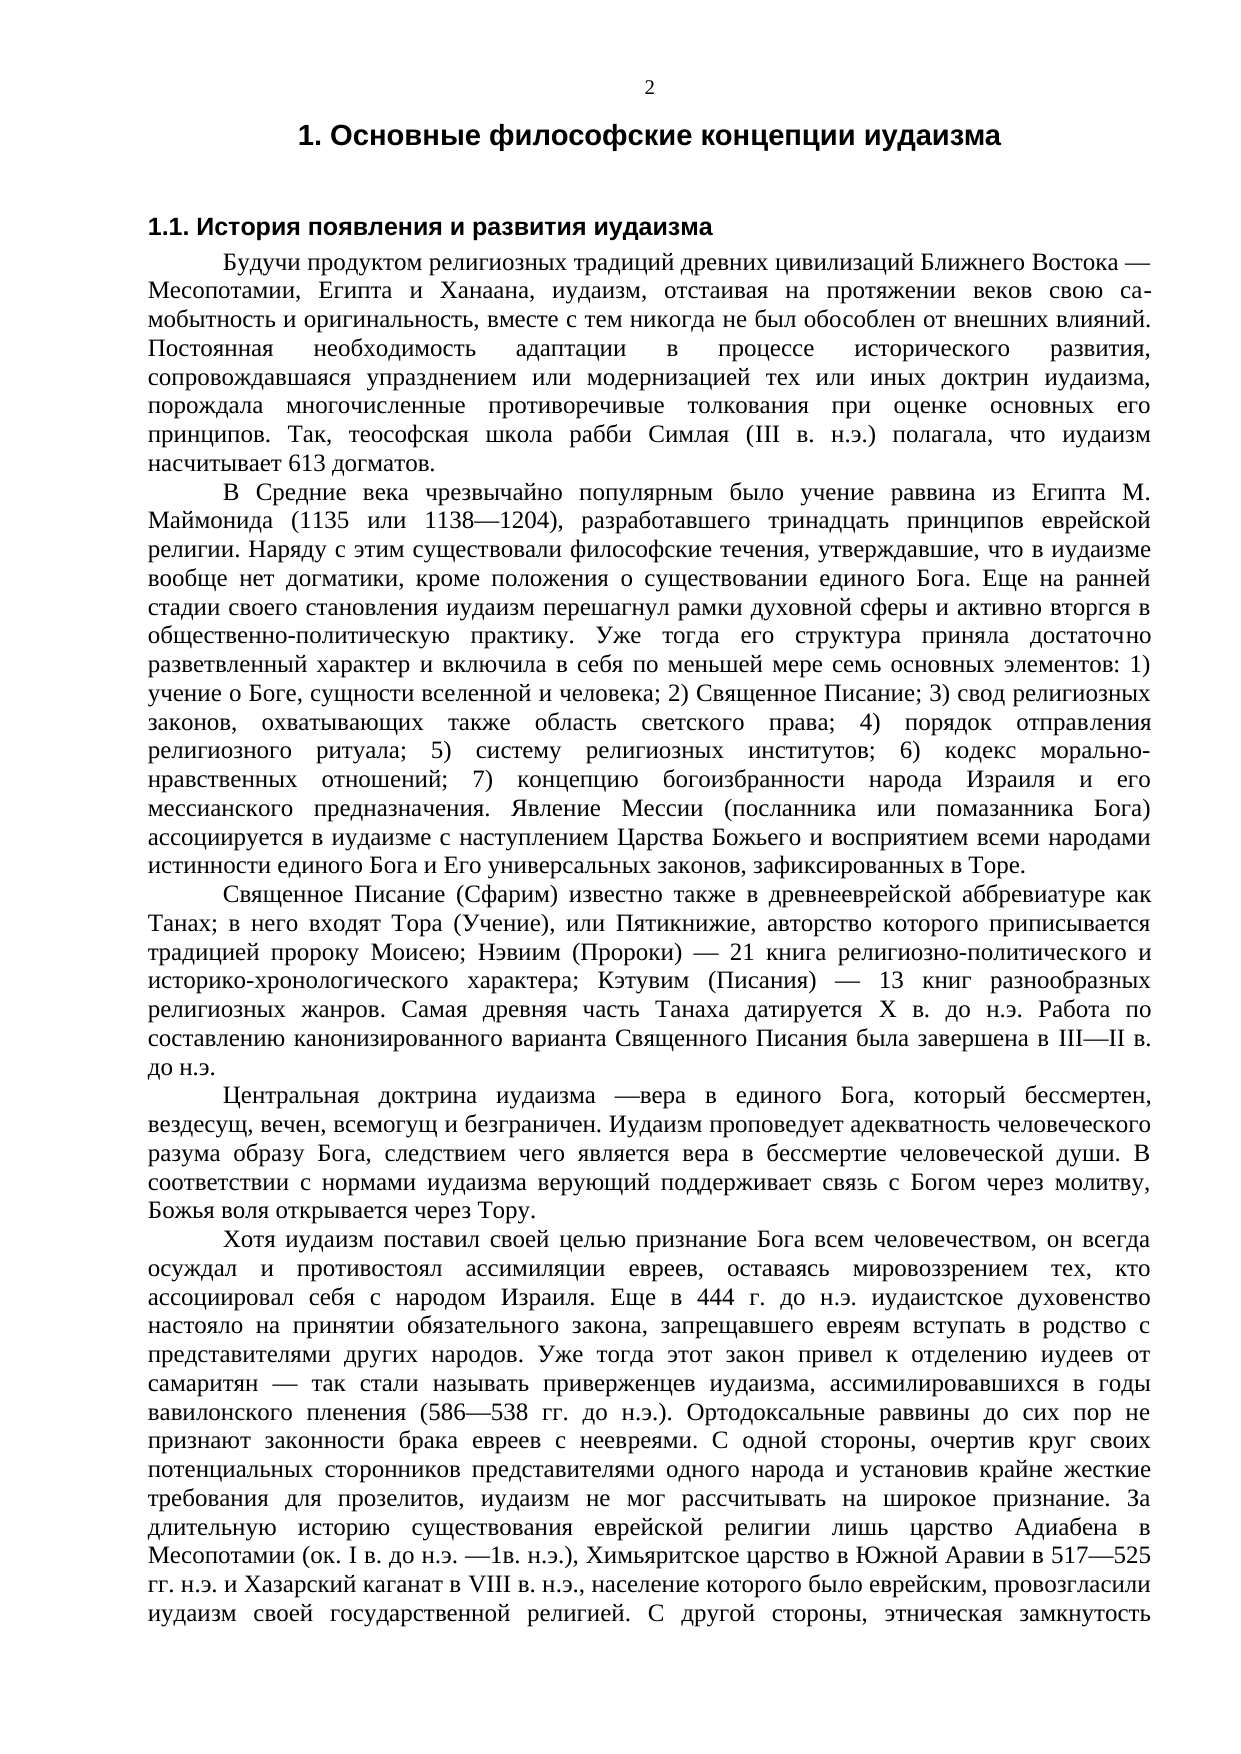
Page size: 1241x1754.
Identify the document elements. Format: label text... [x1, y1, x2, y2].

text В Средние века чрезвычайно популярным было учение раввина из Египта М. Маймонида (1135 или 1138—1204), разработавшего тринадцать принципов еврейской религии. Наряду с этим существовали философские течения, утверждавшие, что в иудаизме вообще нет догматики, кроме положения о существовании единого Бога. Еще на ранней стадии своего становления иудаизм перешагнул рамки духовной сферы и активно вторгся в общественно-политическую практику. Уже тогда его структура приняла достаточно разветвленный характер и включила в себя по меньшей мере семь основных элементов: 1) учение о Боге, сущности вселенной и человека; 2) Священное Писание; 3) свод религиозных законов, охватывающих также область светского права; 4) порядок отправления религиозного ритуала; 5) систему религиозных институтов; 6) кодекс морально-нравственных отношений; 7) концепцию богоизбранности народа Израиля и его мессианского предназначения. Явление Мессии (посланника или помазанника Бога) ассоциируется в иудаизме с наступлением Царства Божьего и восприятием всеми народами истинности единого Бога и Его универсальных законов, зафиксированных в Торе. [148, 477, 1152, 879]
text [148, 1224, 1152, 1627]
subtitle 1. Основные философские концепции иудаизма [148, 118, 1152, 152]
subtitle 1.1. История появления и развития иудаизма [148, 212, 1152, 240]
text Центральная доктрина иудаизма —вера в единого Бога, который бессмертен, вездесущ, вечен, всемогущ и безграничен. Иудаизм проповедует адекватность человеческого разума образу Бога, следствием чего является вера в бессмертие человеческой души. В соответствии с нормами иудаизма верующий поддерживает связь с Богом через молитву, Божья воля открывается через Тору. [148, 1080, 1152, 1224]
text Священное Писание (Сфарим) известно также в древнееврейской аббревиатуре как Танах; в него входят Тора (Учение), или Пятикнижие, авторство которого приписывается традицией пророку Моисею; Нэвиим (Пророки) — 21 книга религиозно-политического и историко-хронологического характера; Кэтувим (Писания) — 13 книг разнообразных религиозных жанров. Самая древняя часть Танаха датируется X в. до н.э. Работа по составлению канонизированного варианта Священного Писания была завершена в III—II в. до н.э. [148, 879, 1152, 1080]
text Будучи продуктом религиозных традиций древних цивилизаций Ближнего Востока — Месопотамии, Египта и Ханаана, иудаизм, отстаивая на протяжении веков свою самобытность и оригинальность, вместе с тем никогда не был обособлен от внешних влияний. Постоянная необходимость адаптации в процессе исторического развития, сопровождавшаяся упразднением или модернизацией тех или иных доктрин иудаизма, порождала многочисленные противоречивые толкования при оценке основных его принципов. Так, теософская школа рабби Симлая (III в. н.э.) полагала, что иудаизм насчитывает 613 догматов. [148, 247, 1152, 477]
